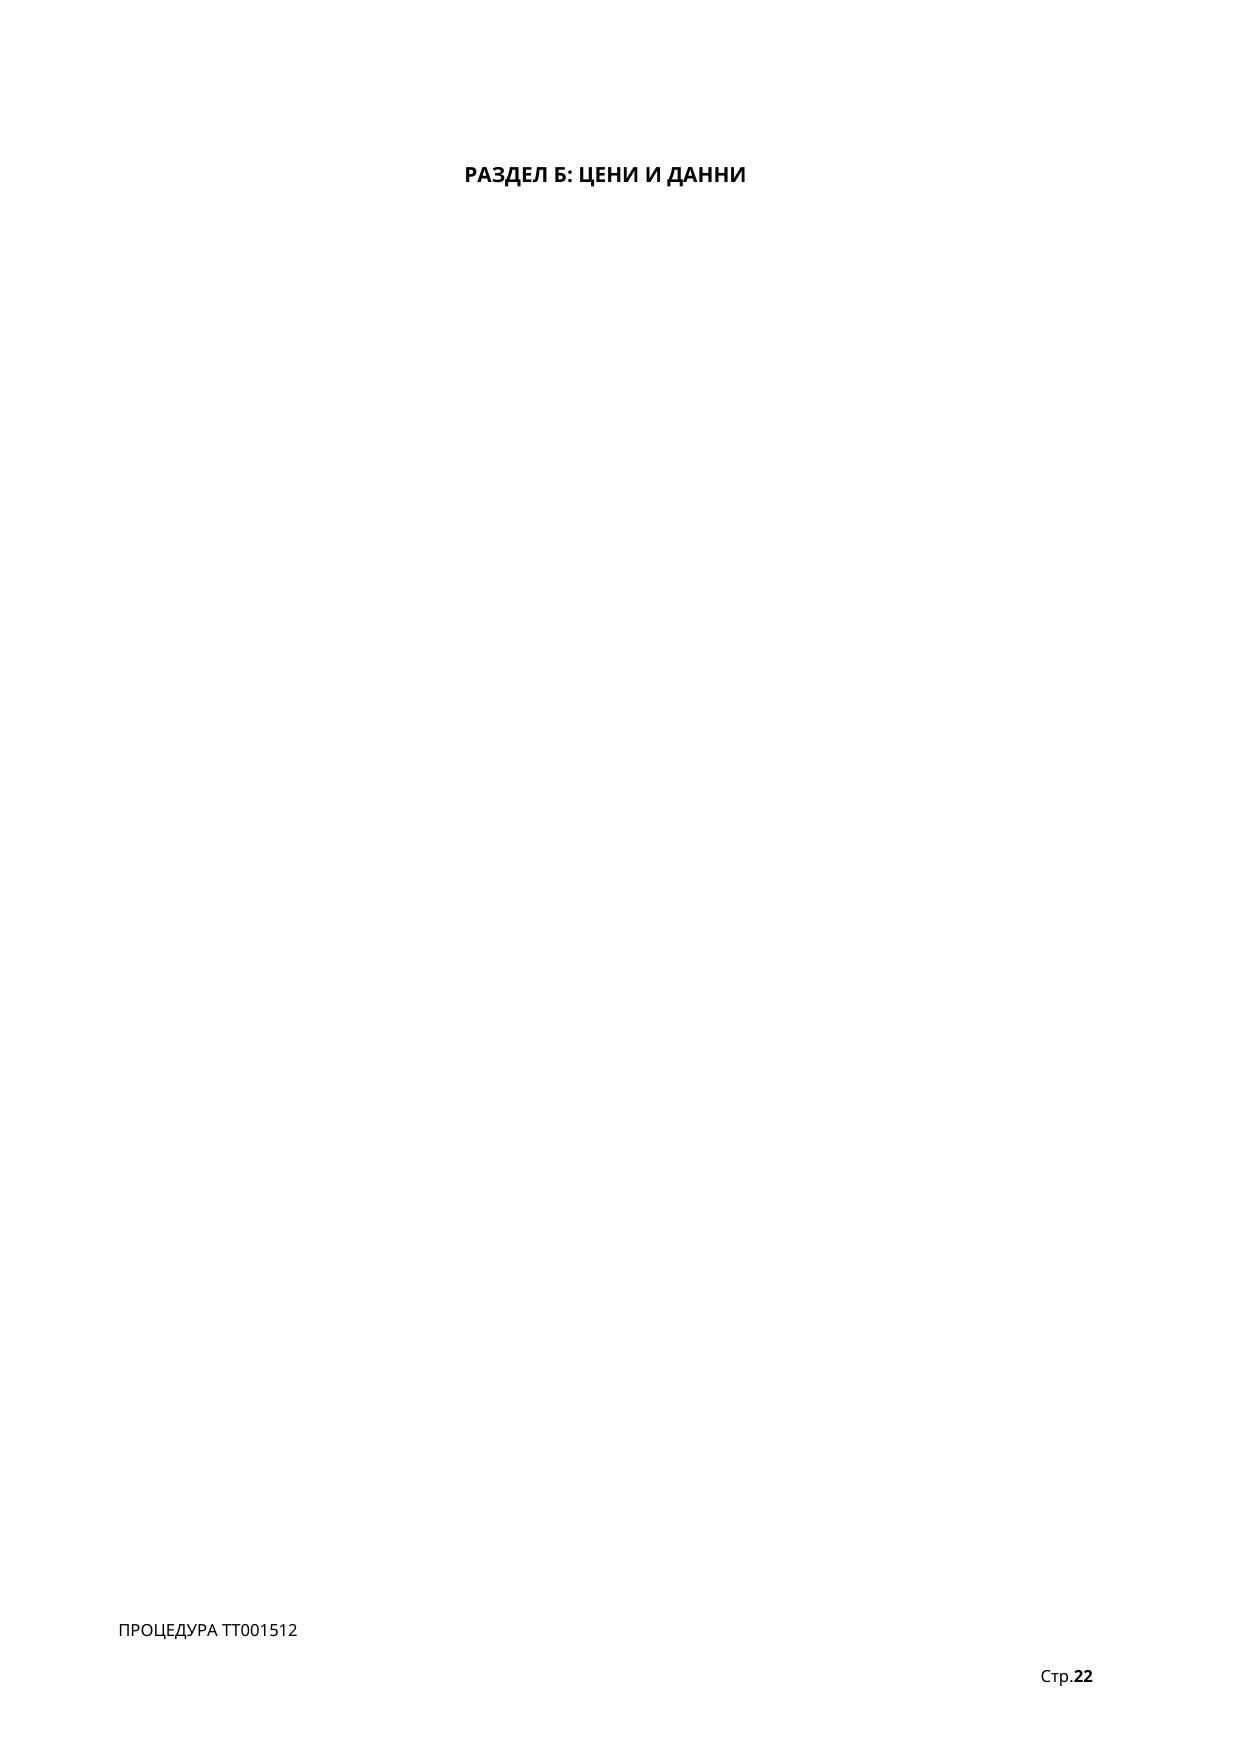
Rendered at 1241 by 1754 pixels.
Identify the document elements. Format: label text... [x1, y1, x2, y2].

text РАЗДЕЛ Б: ЦЕНИ И ДАННИ [118, 160, 1092, 189]
